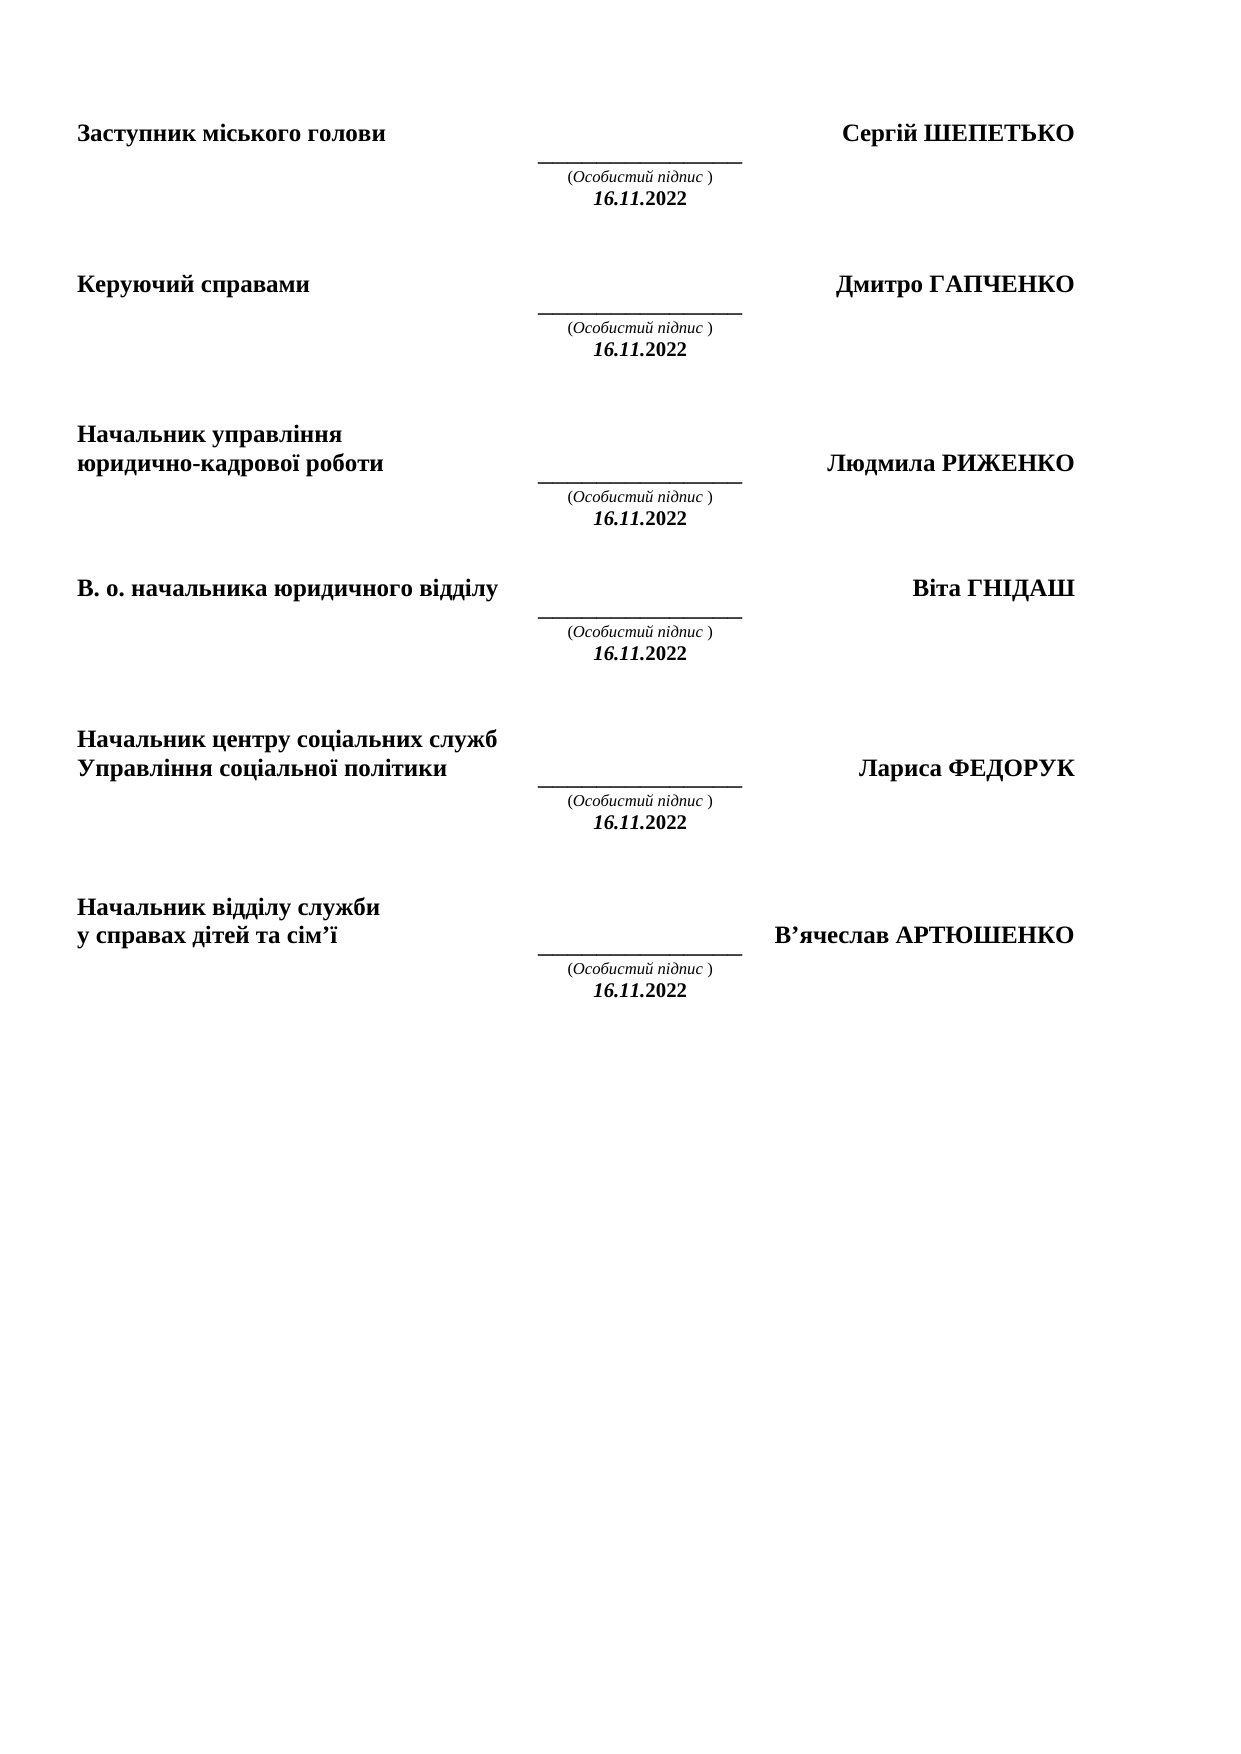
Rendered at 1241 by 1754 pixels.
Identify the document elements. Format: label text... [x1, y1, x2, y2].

table_cell В. о. начальника юридичного відділу [66, 573, 523, 724]
table_cell Лариса ФЕДОРУК [757, 724, 1086, 892]
table_header ______________ (Особистий підпис ) 16.11.2022 [523, 118, 757, 269]
table_cell Керуючий справами [66, 269, 523, 419]
table_header Заступник міського голови [66, 118, 523, 269]
table_cell ______________ (Особистий підпис ) 16.11.2022 [523, 269, 757, 419]
table_cell ______________ (Особистий підпис ) 16.11.2022 [523, 892, 757, 1060]
table_cell Начальник управління юридично-кадрової роботи [66, 420, 523, 573]
table_header Сергій ШЕПЕТЬКО [757, 118, 1086, 269]
table_cell Начальник центру соціальних служб Управління соціальної політики [66, 724, 523, 892]
table_cell ______________ (Особистий підпис ) 16.11.2022 [523, 573, 757, 724]
table_cell Людмила РИЖЕНКО [757, 420, 1086, 573]
table_cell В’ячеслав АРТЮШЕНКО [757, 892, 1086, 1060]
table_cell Дмитро ГАПЧЕНКО [757, 269, 1086, 419]
table_cell Віта ГНІДАШ [757, 573, 1086, 724]
table_cell ______________ (Особистий підпис ) 16.11.2022 [523, 420, 757, 573]
table_cell Начальник відділу служби у справах дітей та сім’ї [66, 892, 523, 1060]
table_cell ______________ (Особистий підпис ) 16.11.2022 [523, 724, 757, 892]
